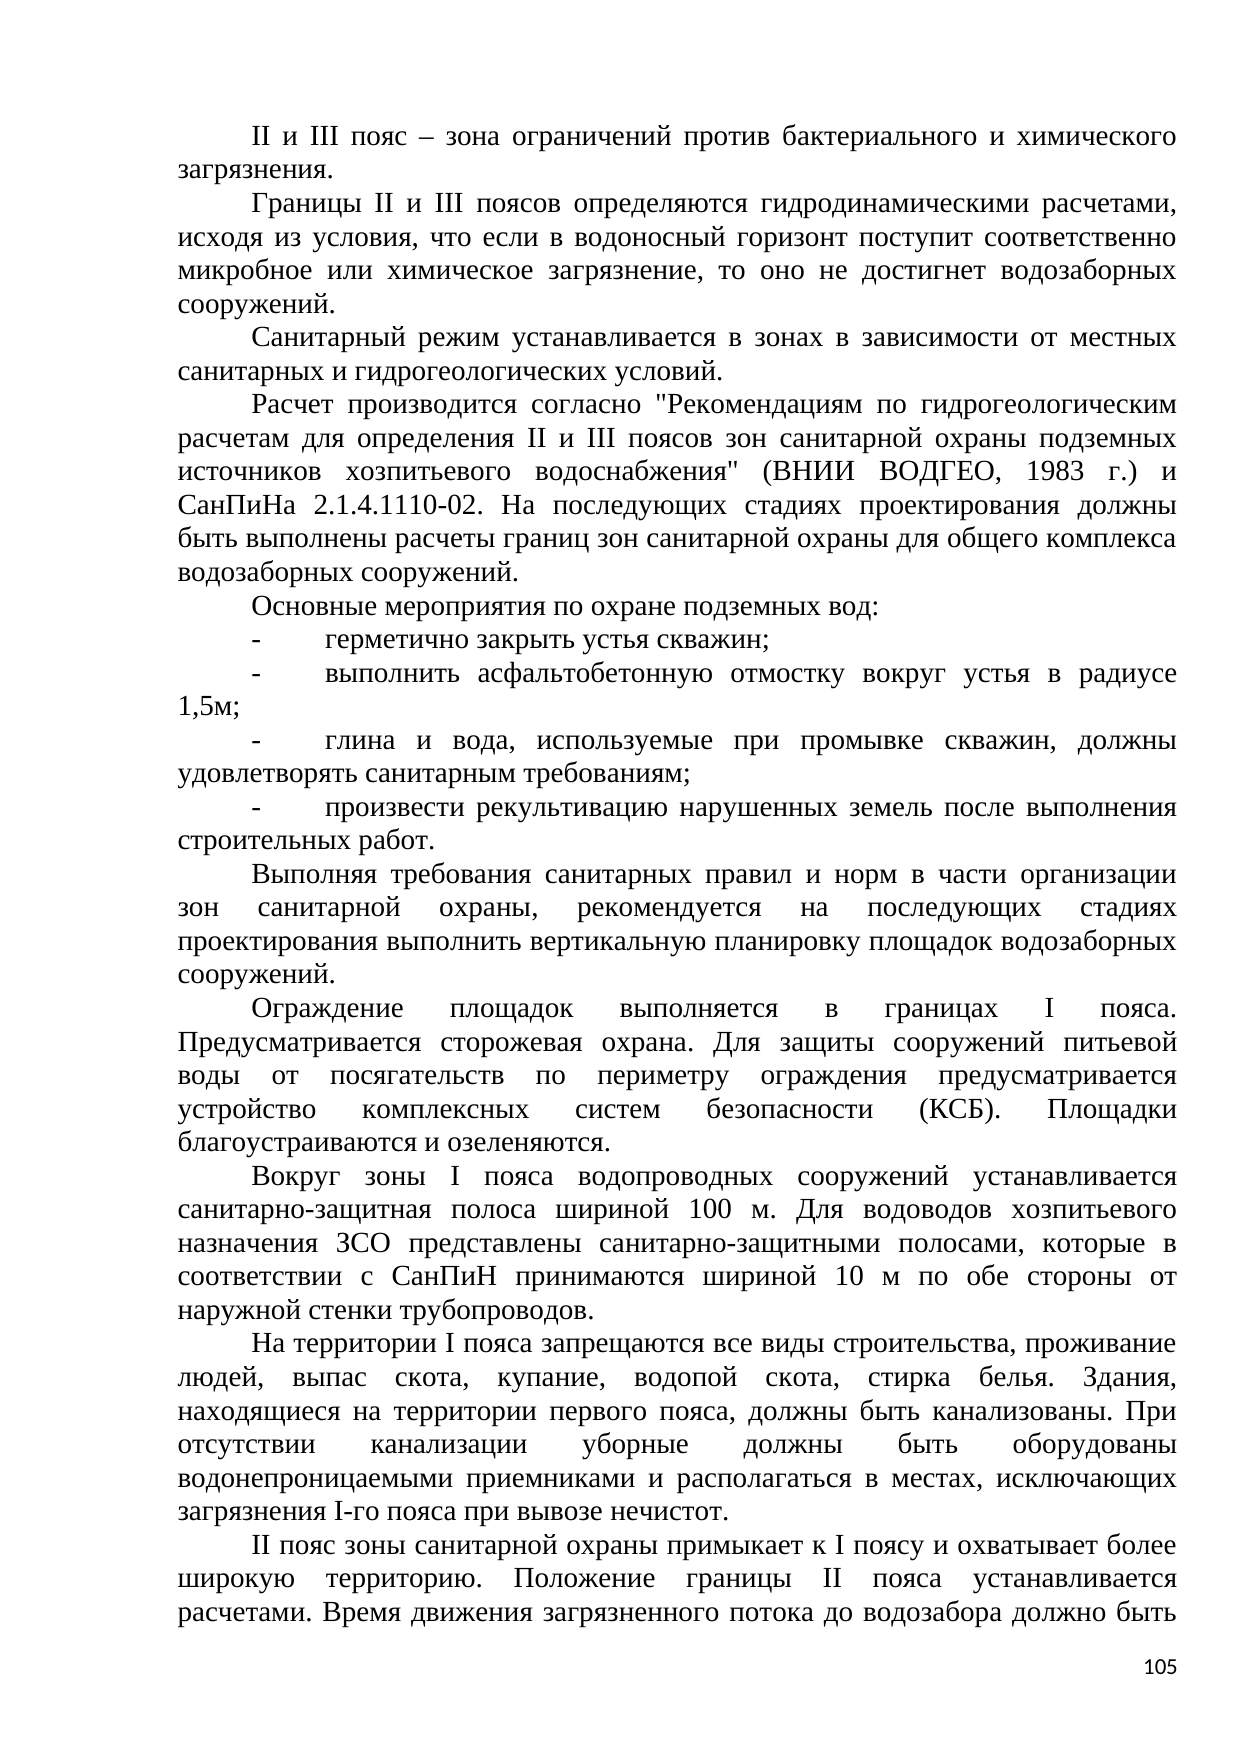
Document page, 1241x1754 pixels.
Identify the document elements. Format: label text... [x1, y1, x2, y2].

text II и III пояс – зона ограничений против бактериального и химического загрязнения. [177, 118, 1178, 185]
text Вокруг зоны I пояса водопроводных сооружений устанавливается санитарно-защитная полоса шириной 100 м. Для водоводов хозпитьевого назначения ЗСО представлены санитарно-защитными полосами, которые в соответствии с СанПиН принимаются шириной 10 м по обе стороны от наружной стенки трубопроводов. [177, 1158, 1178, 1326]
text Выполняя требования санитарных правил и норм в части организации зон санитарной охраны, рекомендуется на последующих стадиях проектирования выполнить вертикальную планировку площадок водозаборных сооружений. [177, 856, 1178, 990]
text Ограждение площадок выполняется в границах I пояса. Предусматривается сторожевая охрана. Для защиты сооружений питьевой воды от посягательств по периметру ограждения предусматривается устройство комплексных систем безопасности (КСБ). Площадки благоустраиваются и озеленяются. [177, 990, 1178, 1158]
text Санитарный режим устанавливается в зонах в зависимости от местных санитарных и гидрогеологических условий. [177, 319, 1178, 386]
text - произвести рекультивацию нарушенных земель после выполнения строительных работ. [177, 789, 1178, 856]
text На территории I пояса запрещаются все виды строительства, проживание людей, выпас скота, купание, водопой скота, стирка белья. Здания, находящиеся на территории первого пояса, должны быть канализованы. При отсутствии канализации уборные должны быть оборудованы водонепроницаемыми приемниками и располагаться в местах, исключающих загрязнения I-го пояса при вывозе нечистот. [177, 1326, 1178, 1527]
text Расчет производится согласно "Рекомендациям по гидрогеологическим расчетам для определения II и III поясов зон санитарной охраны подземных источников хозпитьевого водоснабжения" (ВНИИ ВОДГЕО, 1983 г.) и СанПиНа 2.1.4.1110-02. На последующих стадиях проектирования должны быть выполнены расчеты границ зон санитарной охраны для общего комплекса водозаборных сооружений. [177, 386, 1178, 588]
text Границы II и III поясов определяются гидродинамическими расчетами, исходя из условия, что если в водоносный горизонт поступит соответственно микробное или химическое загрязнение, то оно не достигнет водозаборных сооружений. [177, 185, 1178, 319]
text - выполнить асфальтобетонную отмостку вокруг устья в радиусе 1,5м; [177, 655, 1178, 722]
text - герметично закрыть устья скважин; [177, 621, 1178, 655]
text Основные мероприятия по охране подземных вод: [177, 588, 1178, 621]
text - глина и вода, используемые при промывке скважин, должны удовлетворять санитарным требованиям; [177, 722, 1178, 789]
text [177, 1527, 1178, 1627]
